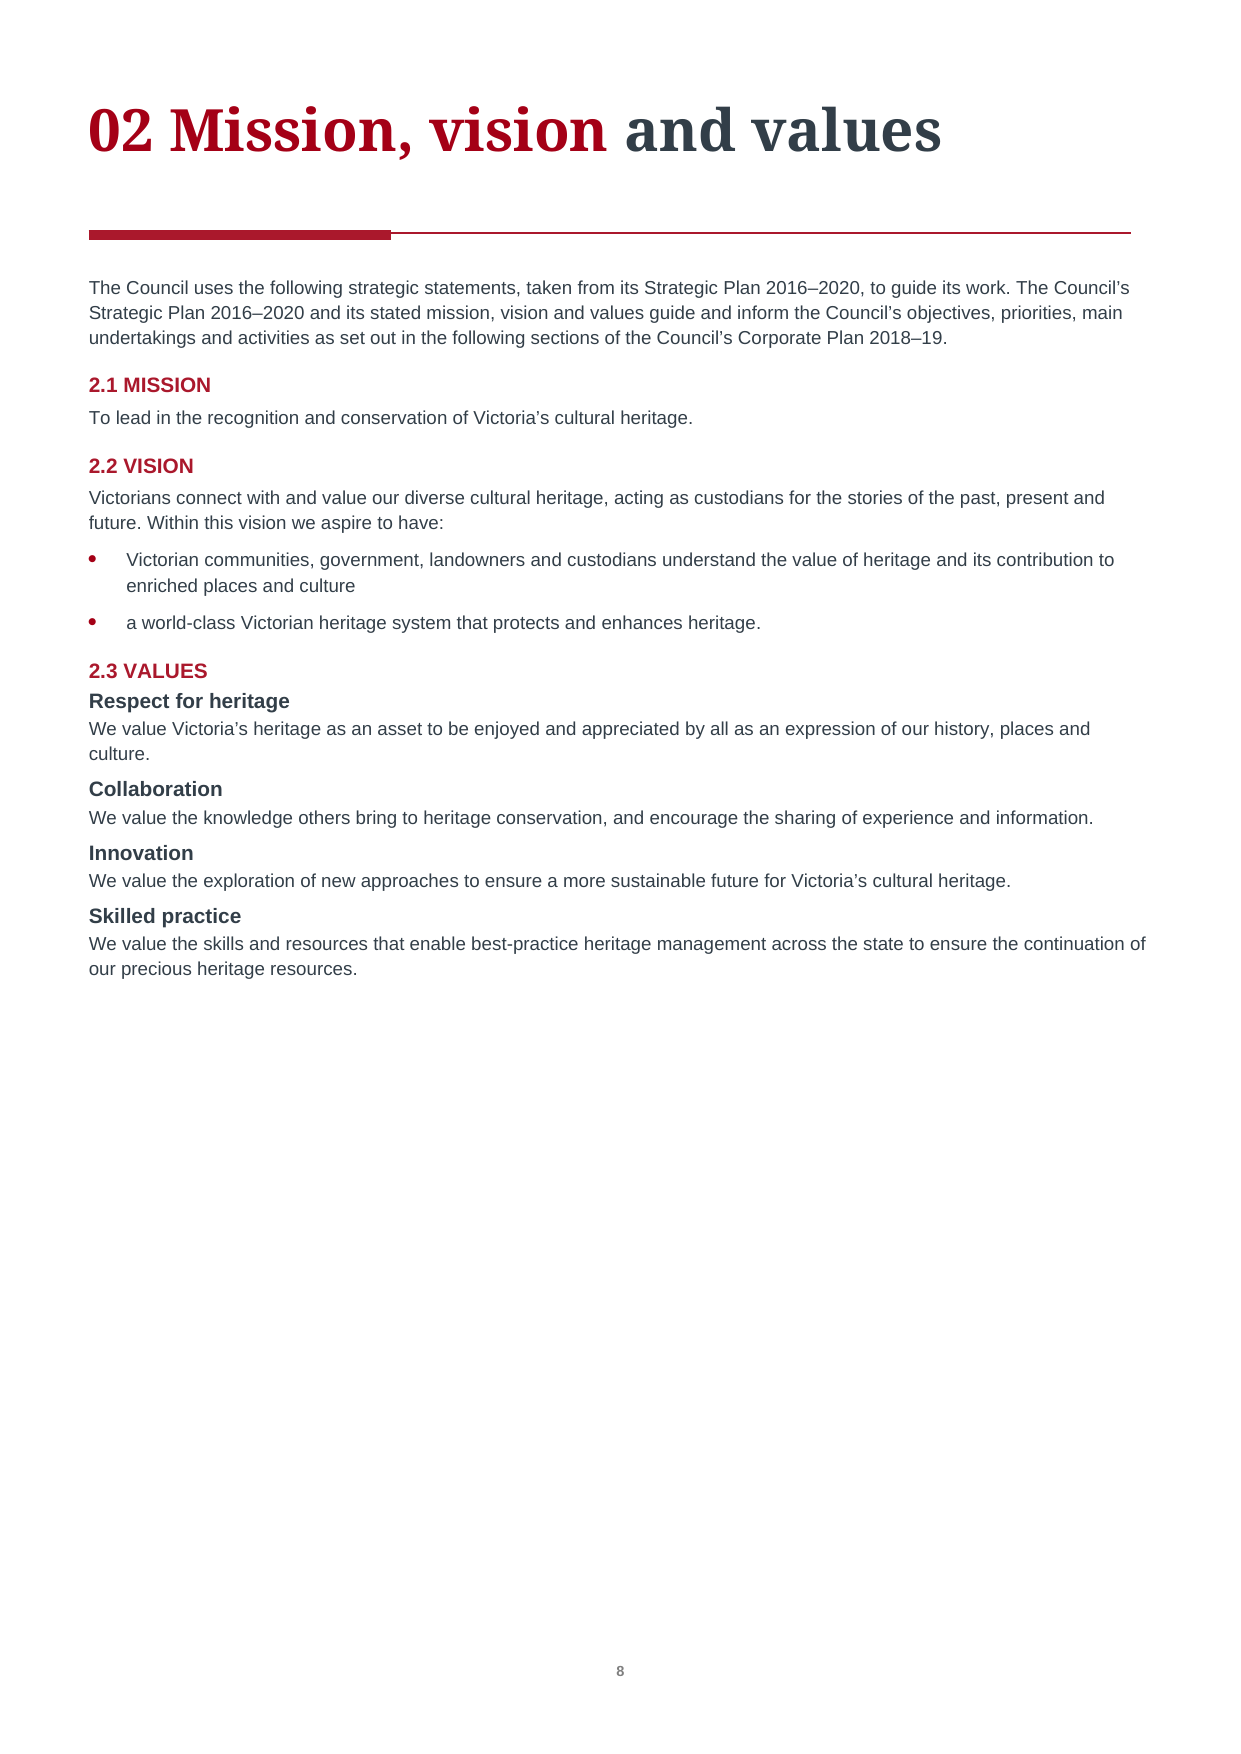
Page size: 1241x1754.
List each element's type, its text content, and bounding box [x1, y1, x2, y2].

text a world-class Victorian heritage system that protects and enhances heritage. [88, 609, 1152, 634]
text Skilled practice [88, 904, 1152, 928]
text Collaboration [88, 777, 1152, 801]
text The Council uses the following strategic statements, taken from its Strategic Plan 2016–2020, to guide its work. The Council’s Strategic Plan 2016–2020 and its stated mission, vision and values guide and inform the Council’s objectives, priorities, main undertakings and activities as set out in the following sections of the Council’s Corporate Plan 2018–19. [88, 273, 1152, 348]
text We value the skills and resources that enable best-practice heritage management across the state to ensure the continuation of our precious heritage resources. [88, 930, 1152, 980]
text Victorian communities, government, landowners and custodians understand the value of heritage and its contribution to enriched places and culture [88, 546, 1152, 596]
text 2.2 Vision [88, 453, 1152, 477]
text Respect for heritage [88, 689, 1152, 713]
text We value Victoria’s heritage as an asset to be enjoyed and appreciated by all as an expression of our history, places and culture. [88, 715, 1152, 765]
text Innovation [88, 841, 1152, 864]
text 02 Mission, vision and values [88, 88, 1152, 168]
text 2.3 Values [88, 659, 1152, 683]
text 2.1 Mission [88, 373, 1152, 397]
text Victorians connect with and value our diverse cultural heritage, acting as custodians for the stories of the past, present and future. Within this vision we aspire to have: [88, 484, 1152, 534]
text We value the knowledge others bring to heritage conservation, and encourage the sharing of experience and information. [88, 803, 1152, 828]
text We value the exploration of new approaches to ensure a more sustainable future for Victoria’s cultural heritage. [88, 866, 1152, 891]
text To lead in the recognition and conservation of Victoria’s cultural heritage. [88, 403, 1152, 428]
